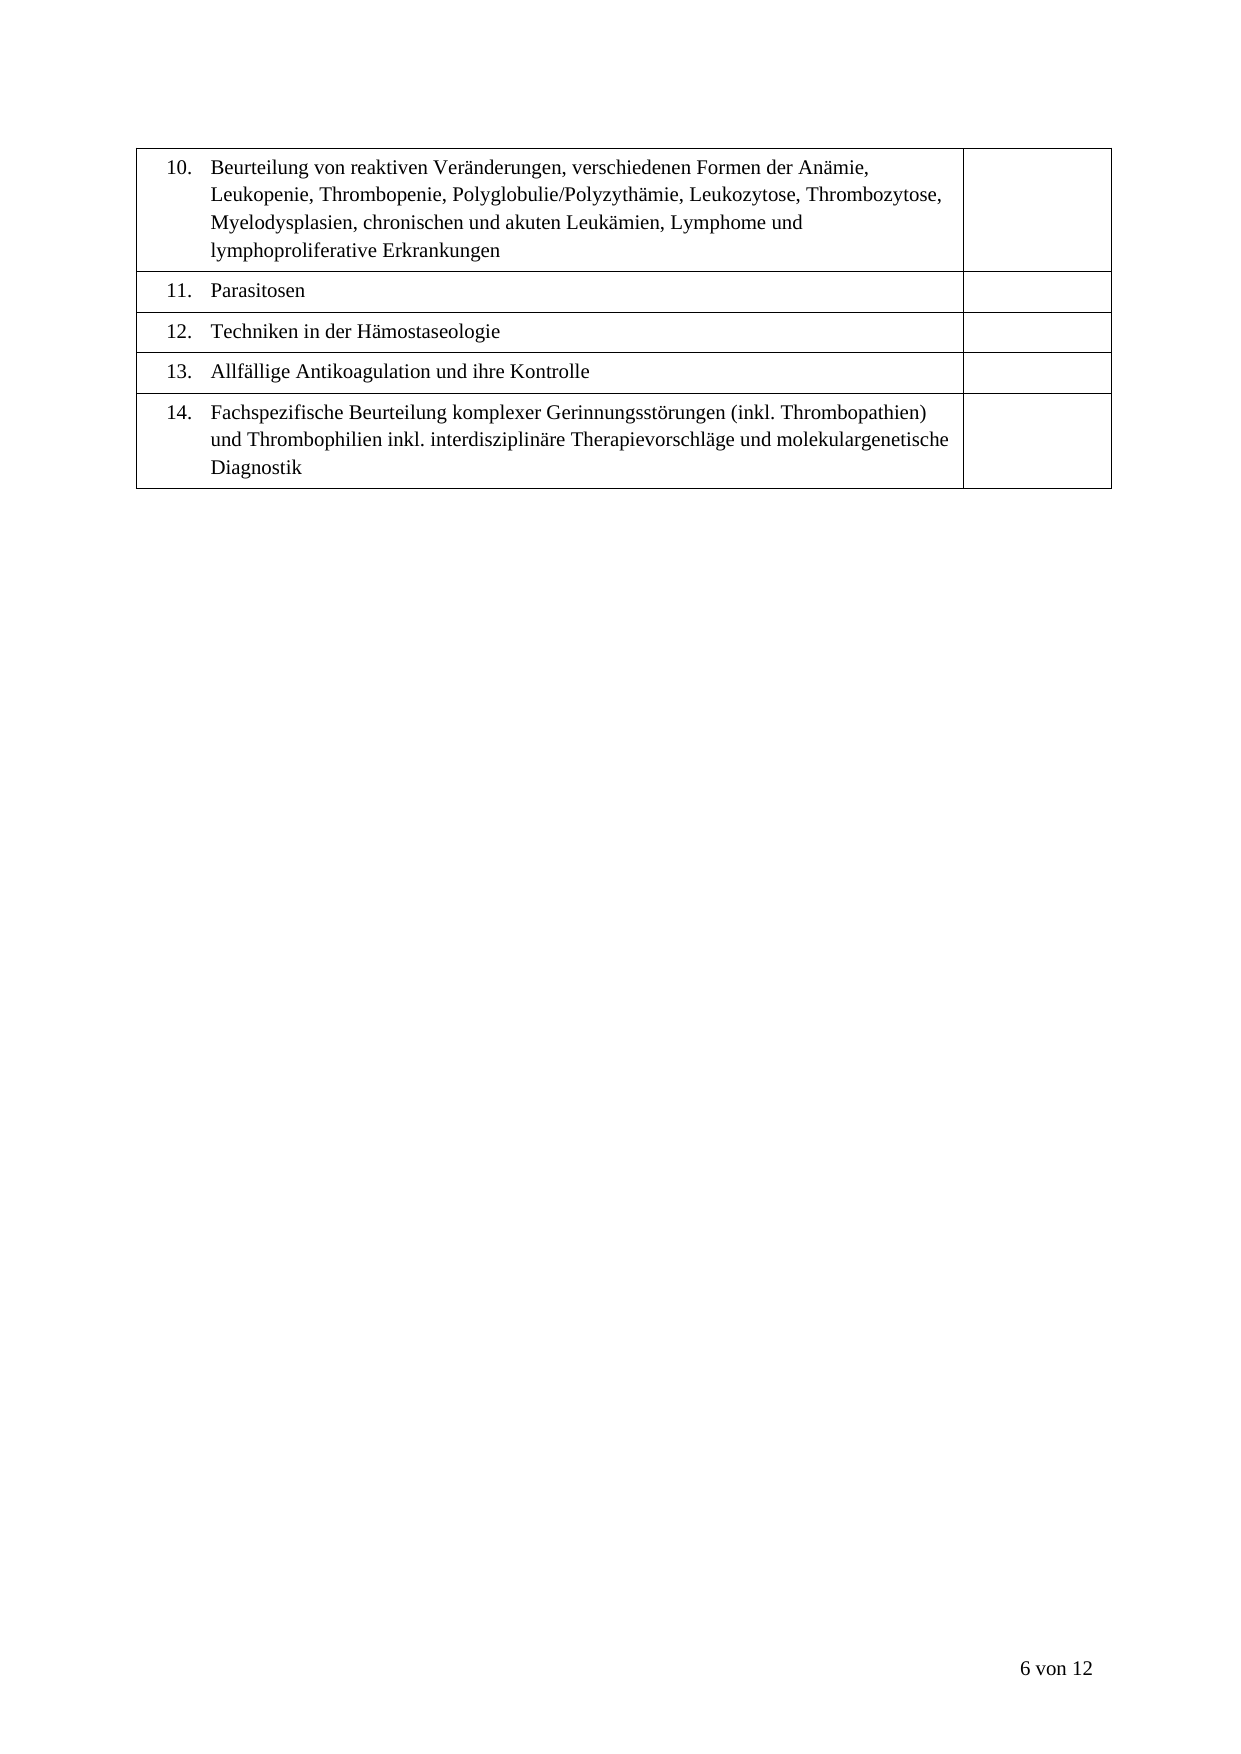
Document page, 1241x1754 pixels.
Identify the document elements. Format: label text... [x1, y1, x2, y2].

table_cell Parasitosen [137, 272, 963, 312]
table_header Beurteilung von reaktiven Veränderungen, verschiedenen Formen der Anämie, Leukopenie, Thrombopenie, Polyglobulie/Polyzythämie, Leukozytose, Thrombozytose, Myelodysplasien, chronischen und akuten Leukämien, Lymphome und lymphoproliferative Erkrankungen [137, 149, 963, 271]
table_cell Allfällige Antikoagulation und ihre Kontrolle [137, 353, 963, 393]
table_cell [964, 272, 1111, 312]
table_cell Techniken in der Hämostaseologie [137, 313, 963, 352]
table_cell [964, 353, 1111, 393]
table_cell [964, 313, 1111, 352]
table_cell Fachspezifische Beurteilung komplexer Gerinnungsstörungen (inkl. Thrombopathien) und Thrombophilien inkl. interdisziplinäre Therapievorschläge und molekulargenetische Diagnostik [137, 394, 963, 488]
table_header [964, 149, 1111, 271]
table_cell [964, 394, 1111, 488]
